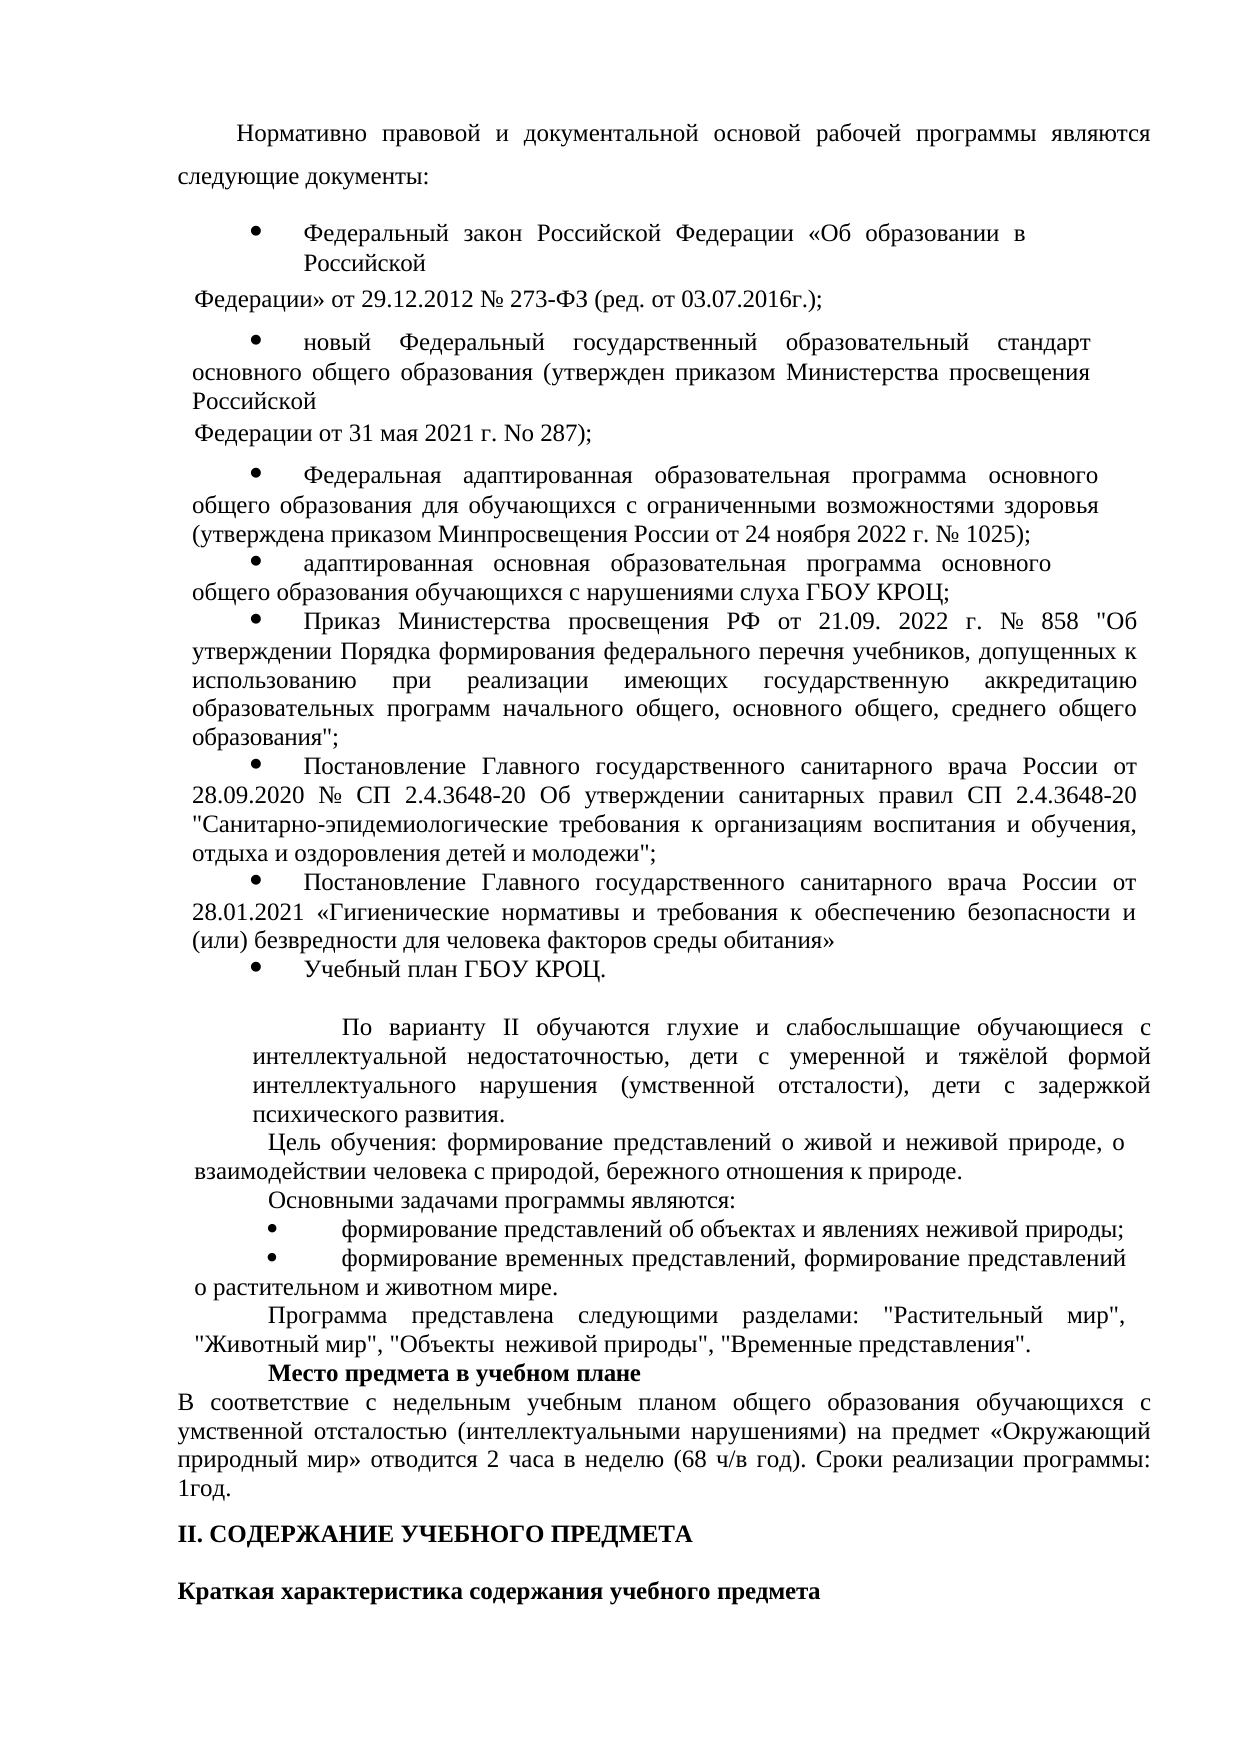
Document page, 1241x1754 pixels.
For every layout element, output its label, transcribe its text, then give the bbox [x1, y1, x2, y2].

list формирование временных представлений, формирование представлений о растительном и животном мире. [194, 1243, 1127, 1300]
list Постановление Главного государственного санитарного врача России от 28.01.2021 «Гигиенические нормативы и требования к обеспечению безопасности и (или) безвредности для человека факторов среды обитания» [192, 867, 1137, 954]
text По варианту II обучаются глухие и слабослышащие обучающиеся с интеллектуальной недостаточностью, дети с умеренной и тяжёлой формой интеллектуального нарушения (умственной отсталости), дети с задержкой психического развития. [252, 1012, 1152, 1127]
list адаптированная основная образовательная программа основного общего образования обучающихся с нарушениями слуха ГБОУ КРОЦ; [192, 548, 1051, 606]
list Приказ Министерства просвещения РФ от 21.09. 2022 г. № 858 "Об утверждении Порядка формирования федерального перечня учебников, допущенных к использованию при реализации имеющих государственную аккредитацию образовательных программ начального общего, основного общего, среднего общего образования"; [192, 606, 1138, 751]
text II. СОДЕРЖАНИЕ УЧЕБНОГО ПРЕДМЕТА [177, 1519, 1152, 1547]
text Федерации» от 29.12.2012 № 273-ФЗ (ред. от 03.07.2016г.); [194, 284, 1152, 313]
list формирование представлений об объектах и явлениях неживой природы; [268, 1214, 1152, 1243]
list новый Федеральный государственный образовательный стандарт основного общего образования (утвержден приказом Министерства просвещения Российской [192, 327, 1091, 415]
subtitle Место предмета в учебном плане [268, 1358, 1152, 1387]
text Основными задачами программы являются: [268, 1185, 1152, 1214]
text Программа представлена следующими разделами: "Растительный мир", "Животный мир", "Объекты неживой природы", "Временные представления". [194, 1300, 1126, 1358]
text В соответствие с недельным учебным планом общего образования обучающихся с умственной отсталостью (интеллектуальными нарушениями) на предмет «Окружающий природный мир» отводится 2 часа в неделю (68 ч/в год). Сроки реализации программы: 1год. [177, 1387, 1152, 1502]
text Нормативно правовой и документальной основой рабочей программы являются следующие документы: [177, 118, 1152, 190]
list Федеральная адаптированная образовательная программа основного общего образования для обучающихся с ограниченными возможностями здоровья (утверждена приказом Минпросвещения России от 24 ноября 2022 г. № 1025); [192, 461, 1099, 548]
list Постановление Главного государственного санитарного врача России от 28.09.2020 № СП 2.4.3648-20 Об утверждении санитарных правил СП 2.4.3648-20 "Санитарно-эпидемиологические требования к организациям воспитания и обучения, отдыха и оздоровления детей и молодежи"; [192, 751, 1138, 867]
text Федерации от 31 мая 2021 г. No 287); [194, 418, 1152, 447]
text Цель обучения: формирование представлений о живой и неживой природе, о взаимодействии человека с природой, бережного отношения к природе. [194, 1127, 1126, 1185]
list Федеральный закон Российской Федерации «Об образовании в Российской [251, 218, 1152, 277]
subtitle Краткая характеристика содержания учебного предмета [177, 1576, 1152, 1605]
list Учебный план ГБОУ КРОЦ. [251, 954, 1152, 984]
